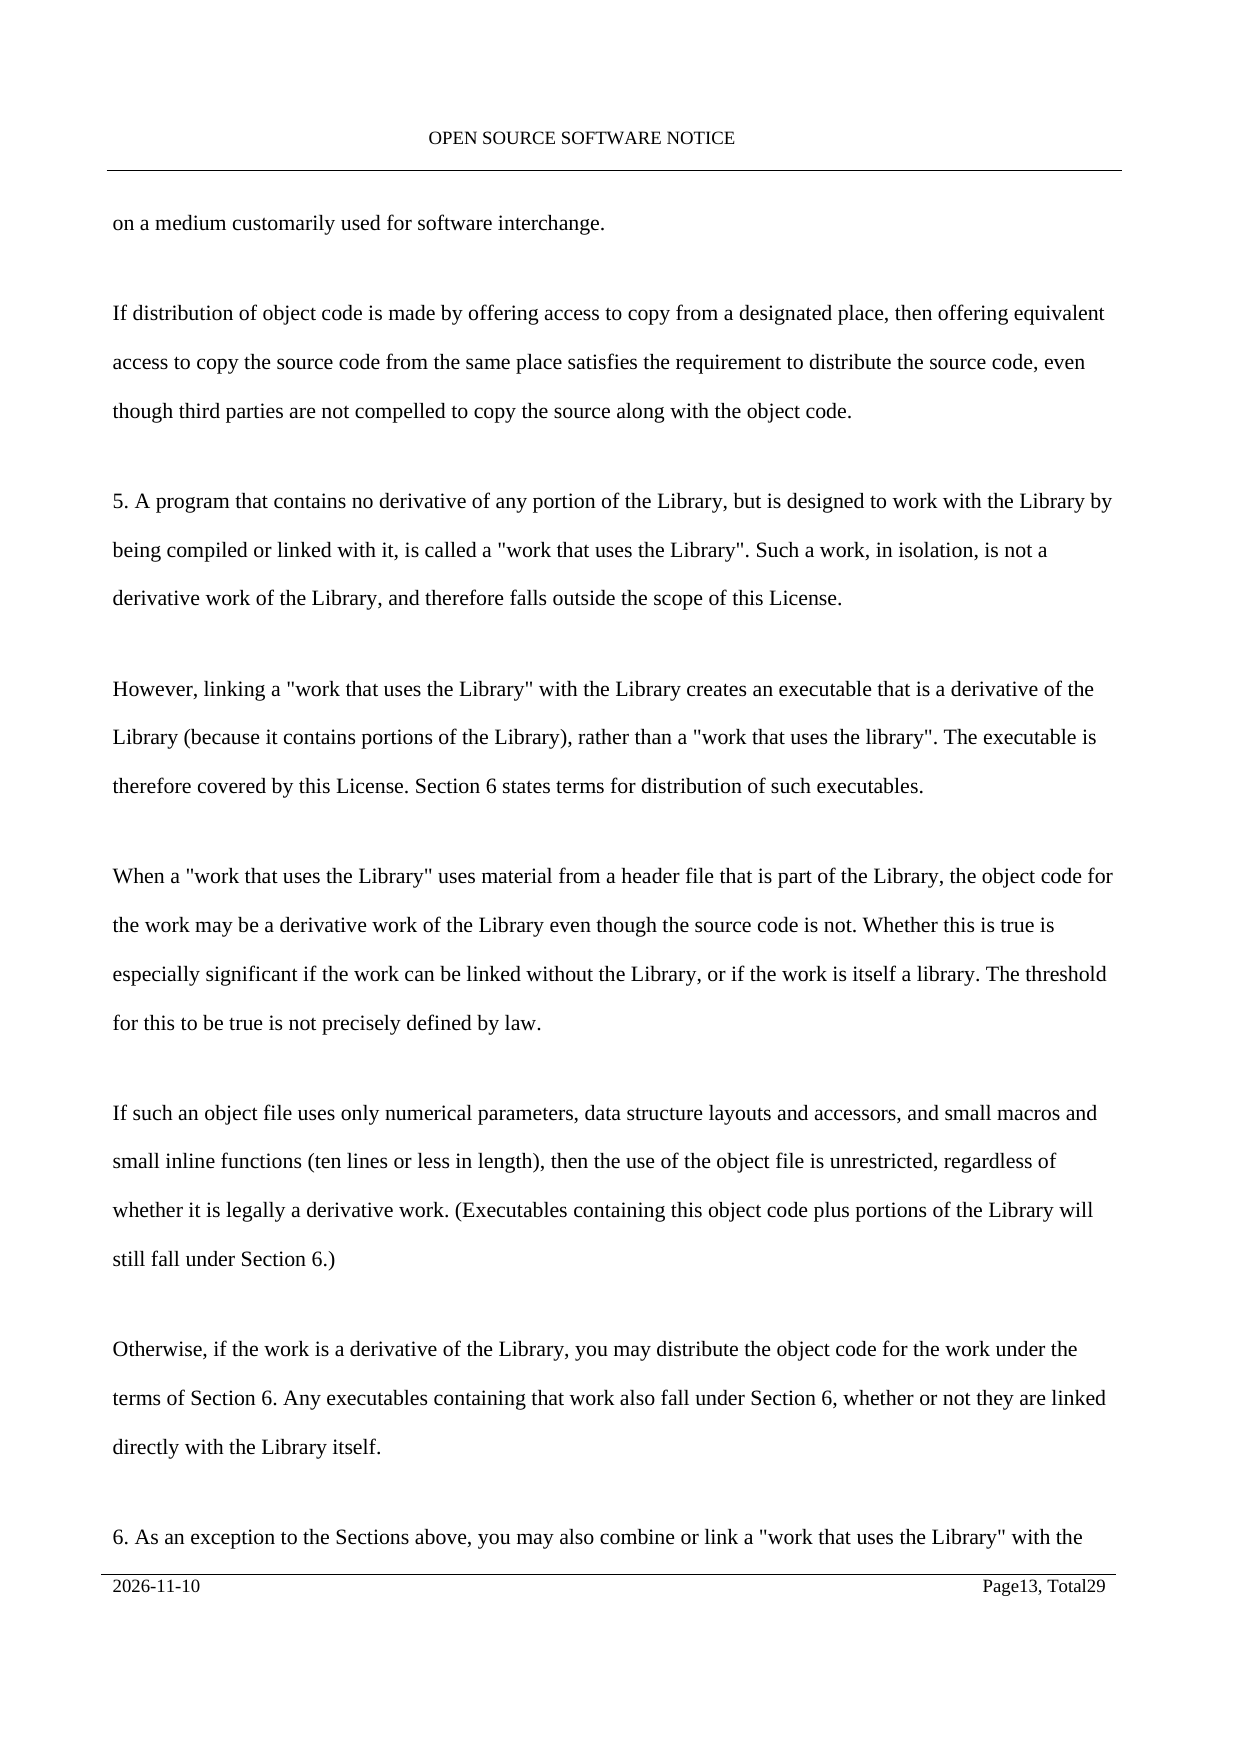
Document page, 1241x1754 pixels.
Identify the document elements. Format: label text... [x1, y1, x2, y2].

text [112, 206, 1128, 239]
text If such an object file uses only numerical parameters, data structure layouts and accessors, and small macros and small inline functions (ten lines or less in length), then the use of the object file is unrestricted, regardless of whether it is legally a derivative work. (Executables containing this object code plus portions of the Library will still fall under Section 6.) [112, 1096, 1128, 1275]
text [112, 1520, 1128, 1553]
text 5. A program that contains no derivative of any portion of the Library, but is designed to work with the Library by being compiled or linked with it, is called a "work that uses the Library". Such a work, in isolation, is not a derivative work of the Library, and therefore falls outside the scope of this License. [112, 484, 1128, 614]
text When a "work that uses the Library" uses material from a header file that is part of the Library, the object code for the work may be a derivative work of the Library even though the source code is not. Whether this is true is especially significant if the work can be linked without the Library, or if the work is itself a library. The threshold for this to be true is not precisely defined by law. [112, 860, 1128, 1038]
text However, linking a "work that uses the Library" with the Library creates an executable that is a derivative of the Library (because it contains portions of the Library), rather than a "work that uses the library". The executable is therefore covered by this License. Section 6 states terms for distribution of such executables. [112, 672, 1128, 802]
text If distribution of object code is made by offering access to copy from a designated place, then offering equivalent access to copy the source code from the same place satisfies the requirement to distribute the source code, even though third parties are not compelled to copy the source along with the object code. [112, 297, 1128, 427]
text Otherwise, if the work is a derivative of the Library, you may distribute the object code for the work under the terms of Section 6. Any executables containing that work also fall under Section 6, whether or not they are linked directly with the Library itself. [112, 1333, 1128, 1463]
